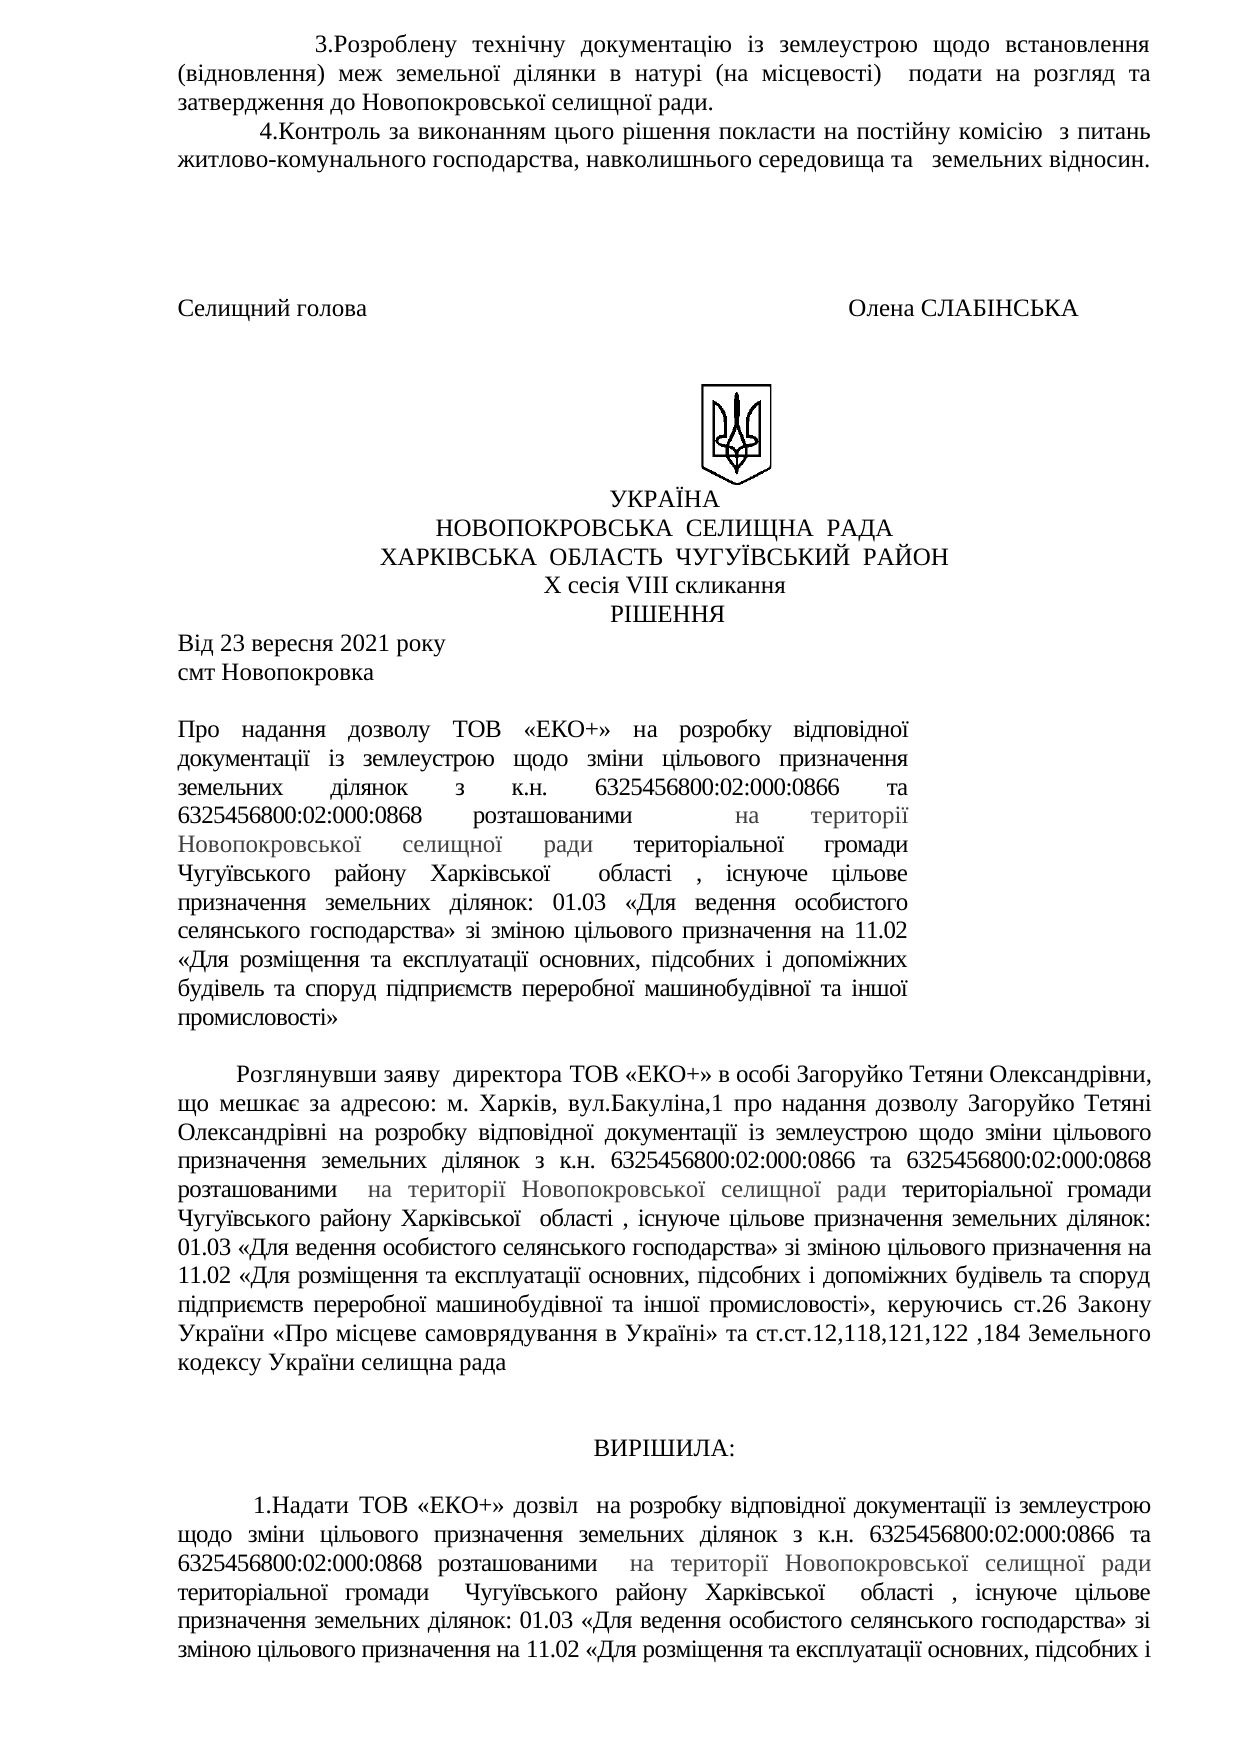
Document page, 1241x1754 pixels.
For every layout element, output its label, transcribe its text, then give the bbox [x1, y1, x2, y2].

text смт Новопокровка [177, 657, 1152, 685]
picture [701, 384, 772, 485]
text Про надання дозволу ТОВ «ЕКО+» на розробку відповідної документації із землеустрою щодо зміни цільового призначення земельних ділянок з к.н. 6325456800:02:000:0866 та 6325456800:02:000:0868 розташованими на території Новопокровської селищної ради територіальної громади Чугуївського району Харківської області , існуюче цільове призначення земельних ділянок: 01.03 «Для ведення особистого селянського господарства» зі зміною цільового призначення на 11.02 «Для розміщення та експлуатації основних, підсобних і допоміжних будівель та споруд підприємств переробної машинобудівної та іншої промисловості» [177, 714, 908, 1030]
text 4.Контроль за виконанням цього рішення покласти на постійну комісію з питань житлово-комунального господарства, навколишнього середовища та земельних відносин. [177, 116, 1152, 173]
text 3.Розроблену технічну документацію із землеустрою щодо встановлення (відновлення) меж земельної ділянки в натурі (на місцевості) подати на розгляд та затвердження до Новопокровської селищної ради. [177, 29, 1152, 116]
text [177, 1490, 1152, 1663]
text ХАРКІВСЬКА ОБЛАСТЬ ЧУГУЇВСЬКИЙ РАЙОН [177, 542, 1152, 570]
text X сесія VІІІ скликання [177, 570, 1152, 599]
text УКРАЇНА [177, 484, 1152, 513]
text Селищний голова Олена СЛАБІНСЬКА [177, 293, 1152, 322]
text ВИРІШИЛА: [177, 1433, 1152, 1462]
subtitle Від 23 вересня 2021 року [177, 628, 1152, 657]
text РІШЕННЯ [177, 599, 1152, 628]
text Розглянувши заяву директора ТОВ «ЕКО+» в особі Загоруйко Тетяни Олександрівни, що мешкає за адресою: м. Харків, вул.Бакуліна,1 про надання дозволу Загоруйко Тетяні Олександрівні на розробку відповідної документації із землеустрою щодо зміни цільового призначення земельних ділянок з к.н. 6325456800:02:000:0866 та 6325456800:02:000:0868 розташованими на території Новопокровської селищної ради територіальної громади Чугуївського району Харківської області , існуюче цільове призначення земельних ділянок: 01.03 «Для ведення особистого селянського господарства» зі зміною цільового призначення на 11.02 «Для розміщення та експлуатації основних, підсобних і допоміжних будівель та споруд підприємств переробної машинобудівної та іншої промисловості», керуючись ст.26 Закону України «Про місцеве самоврядування в Україні» та ст.ст.12,118,121,122 ,184 Земельного кодексу України селищна рада [177, 1059, 1152, 1375]
text НОВОПОКРОВСЬКА СЕЛИЩНА РАДА [177, 513, 1152, 542]
